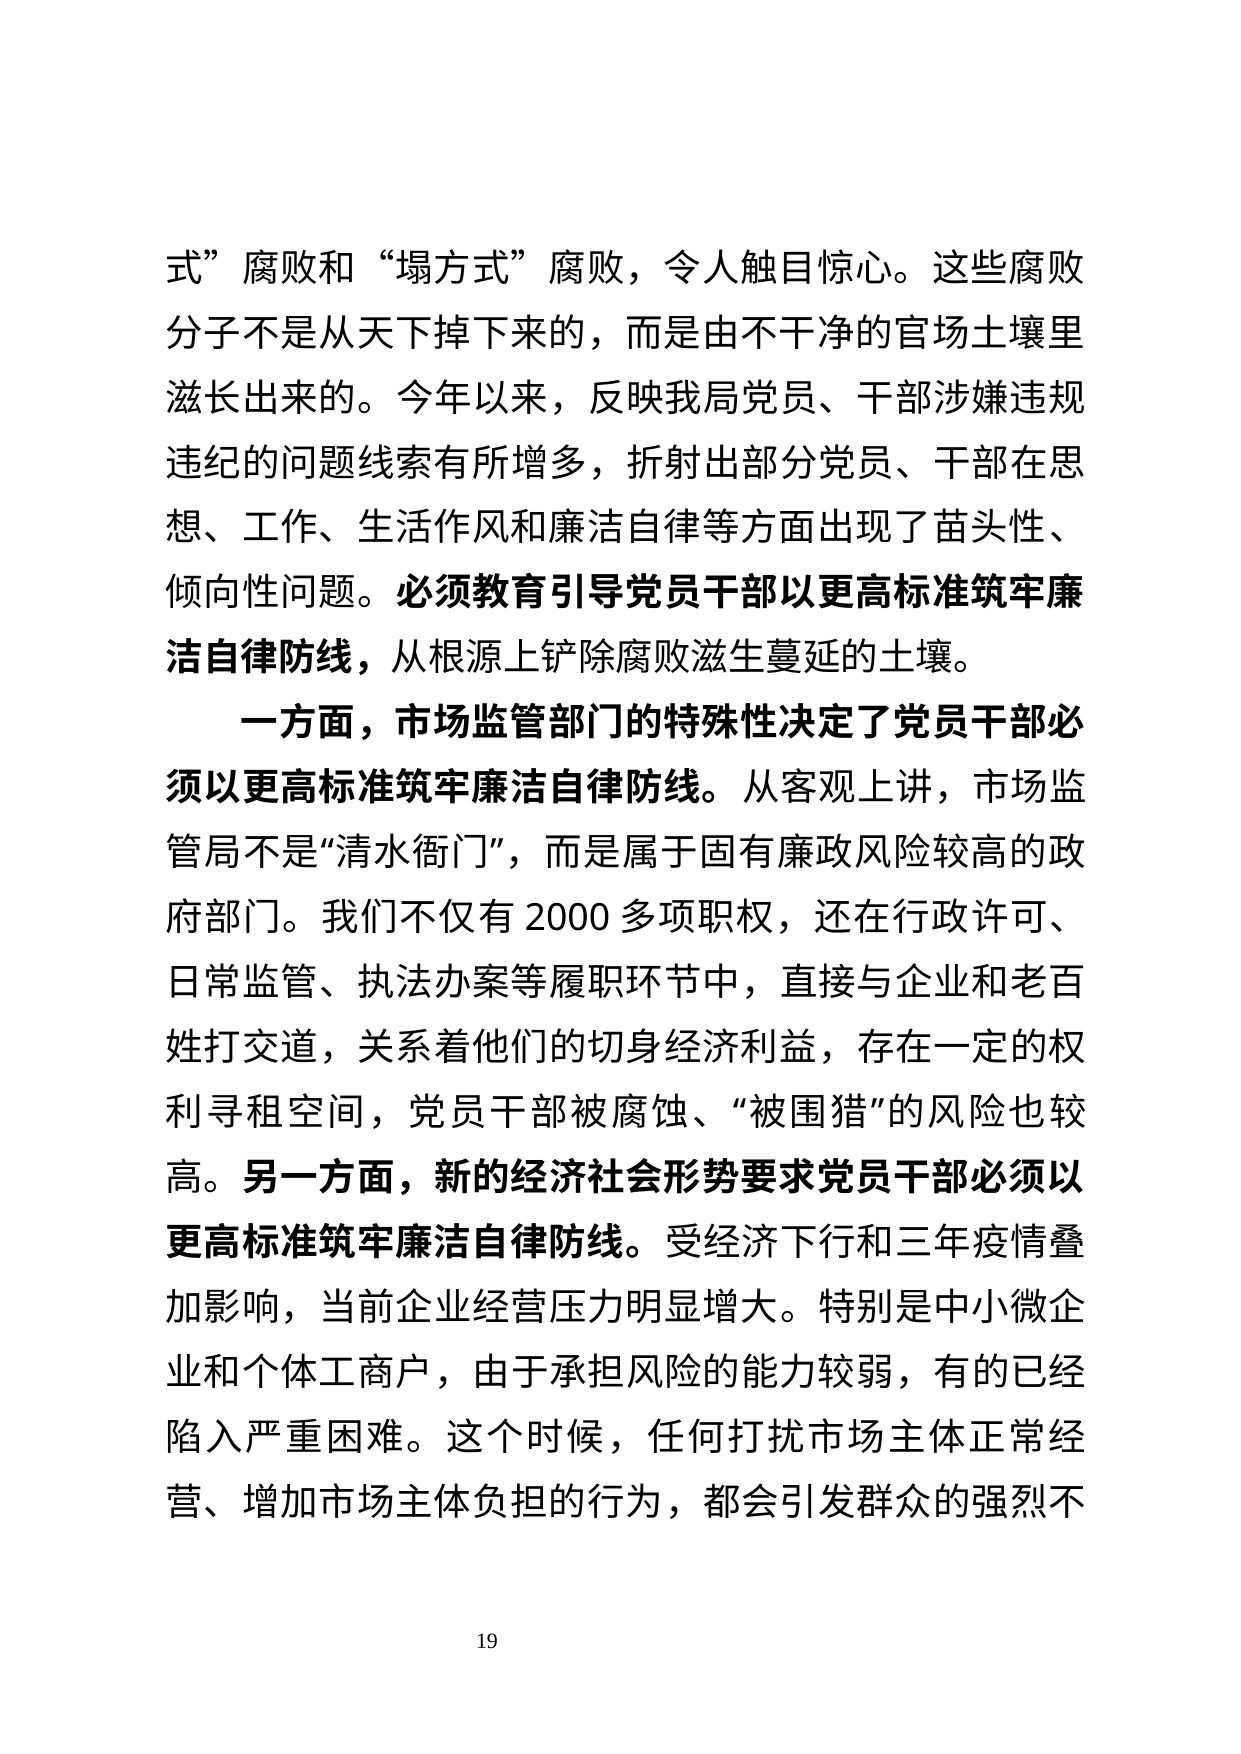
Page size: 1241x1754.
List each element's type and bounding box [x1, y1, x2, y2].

list [165, 688, 1087, 1533]
list [165, 233, 1087, 688]
